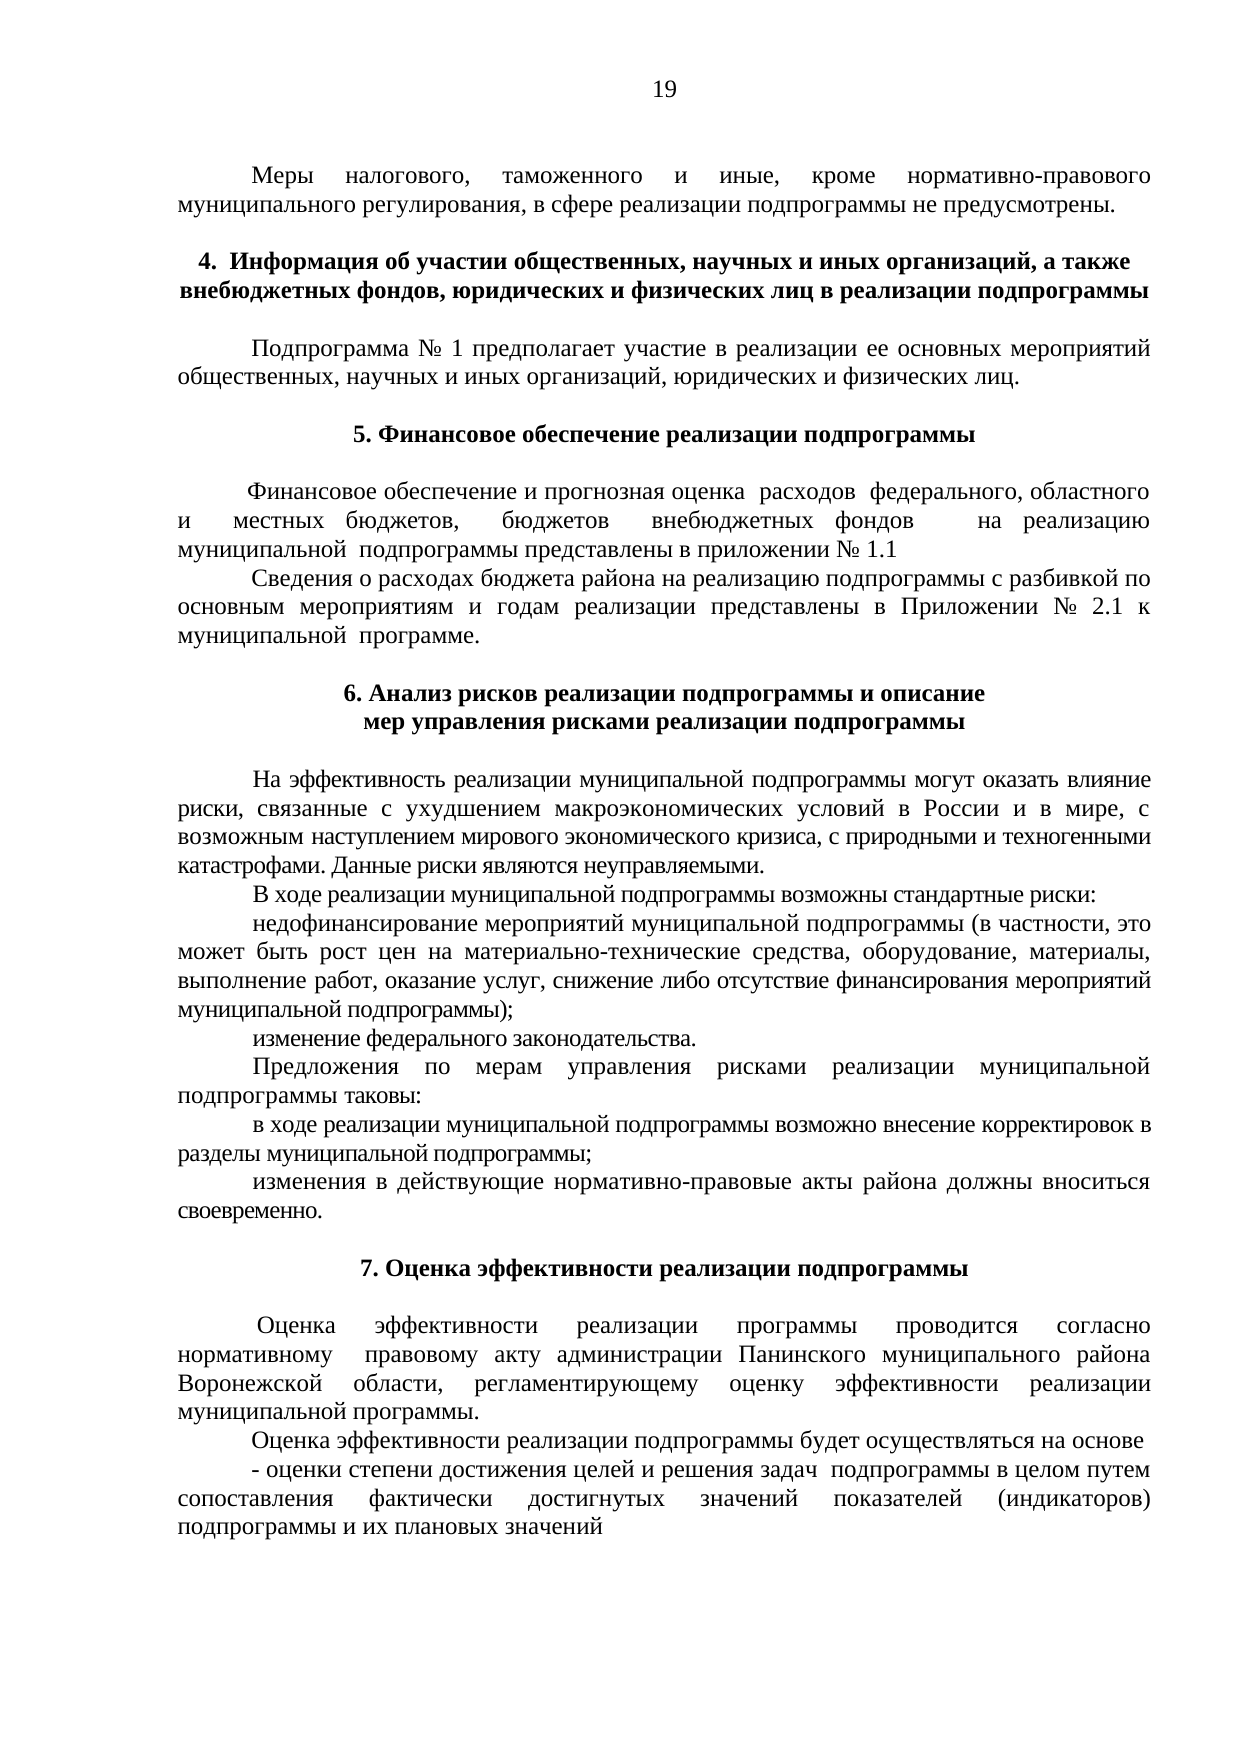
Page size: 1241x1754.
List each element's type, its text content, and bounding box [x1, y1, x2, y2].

text изменение федерального законодательства. [177, 1023, 1152, 1051]
text - оценки степени достижения целей и решения задач подпрограммы в целом путем сопоставления фактически достигнутых значений показателей (индикаторов) подпрограммы и их плановых значений [177, 1454, 1152, 1540]
text Предложения по мерам управления рисками реализации муниципальной подпрограммы таковы: [177, 1051, 1152, 1109]
text Меры налогового, таможенного и иные, кроме нормативно-правового муниципального регулирования, в сфере реализации подпрограммы не предусмотрены. [177, 160, 1152, 218]
text В ходе реализации муниципальной подпрограммы возможны стандартные риски: [177, 879, 1152, 908]
text Оценка эффективности реализации программы проводится согласно нормативному правовому акту администрации Панинского муниципального района Воронежской области, регламентирующему оценку эффективности реализации муниципальной программы. [177, 1310, 1152, 1425]
text Оценка эффективности реализации подпрограммы будет осуществляться на основе [177, 1425, 1152, 1454]
text в ходе реализации муниципальной подпрограммы возможно внесение корректировок в разделы муниципальной подпрограммы; [177, 1109, 1152, 1166]
text Сведения о расходах бюджета района на реализацию подпрограммы с разбивкой по основным мероприятиям и годам реализации представлены в Приложении № 2.1 к муниципальной программе. [177, 563, 1152, 649]
text 4. Информация об участии общественных, научных и иных организаций, а также внебюджетных фондов, юридических и физических лиц в реализации подпрограммы [177, 246, 1152, 304]
text 7. Оценка эффективности реализации подпрограммы [177, 1253, 1152, 1281]
text Подпрограмма № 1 предполагает участие в реализации ее основных мероприятий общественных, научных и иных организаций, юридических и физических лиц. [177, 333, 1152, 390]
text изменения в действующие нормативно-правовые акты района должны вноситься своевременно. [177, 1166, 1152, 1224]
text Финансовое обеспечение и прогнозная оценка расходов федерального, областного и местных бюджетов, бюджетов внебюджетных фондов на реализацию муниципальной подпрограммы представлены в приложении № 1.1 [177, 476, 1152, 563]
text мер управления рисками реализации подпрограммы [177, 706, 1152, 735]
text недофинансирование мероприятий муниципальной подпрограммы (в частности, это может быть рост цен на материально-технические средства, оборудование, материалы, выполнение работ, оказание услуг, снижение либо отсутствие финансирования мероприятий муниципальной подпрограммы); [177, 908, 1152, 1023]
text 6. Анализ рисков реализации подпрограммы и описание [177, 678, 1152, 706]
text 5. Финансовое обеспечение реализации подпрограммы [177, 419, 1152, 448]
text На эффективность реализации муниципальной подпрограммы могут оказать влияние риски, связанные с ухудшением макроэкономических условий в России и в мире, с возможным наступлением мирового экономического кризиса, с природными и техногенными катастрофами. Данные риски являются неуправляемыми. [177, 764, 1152, 879]
